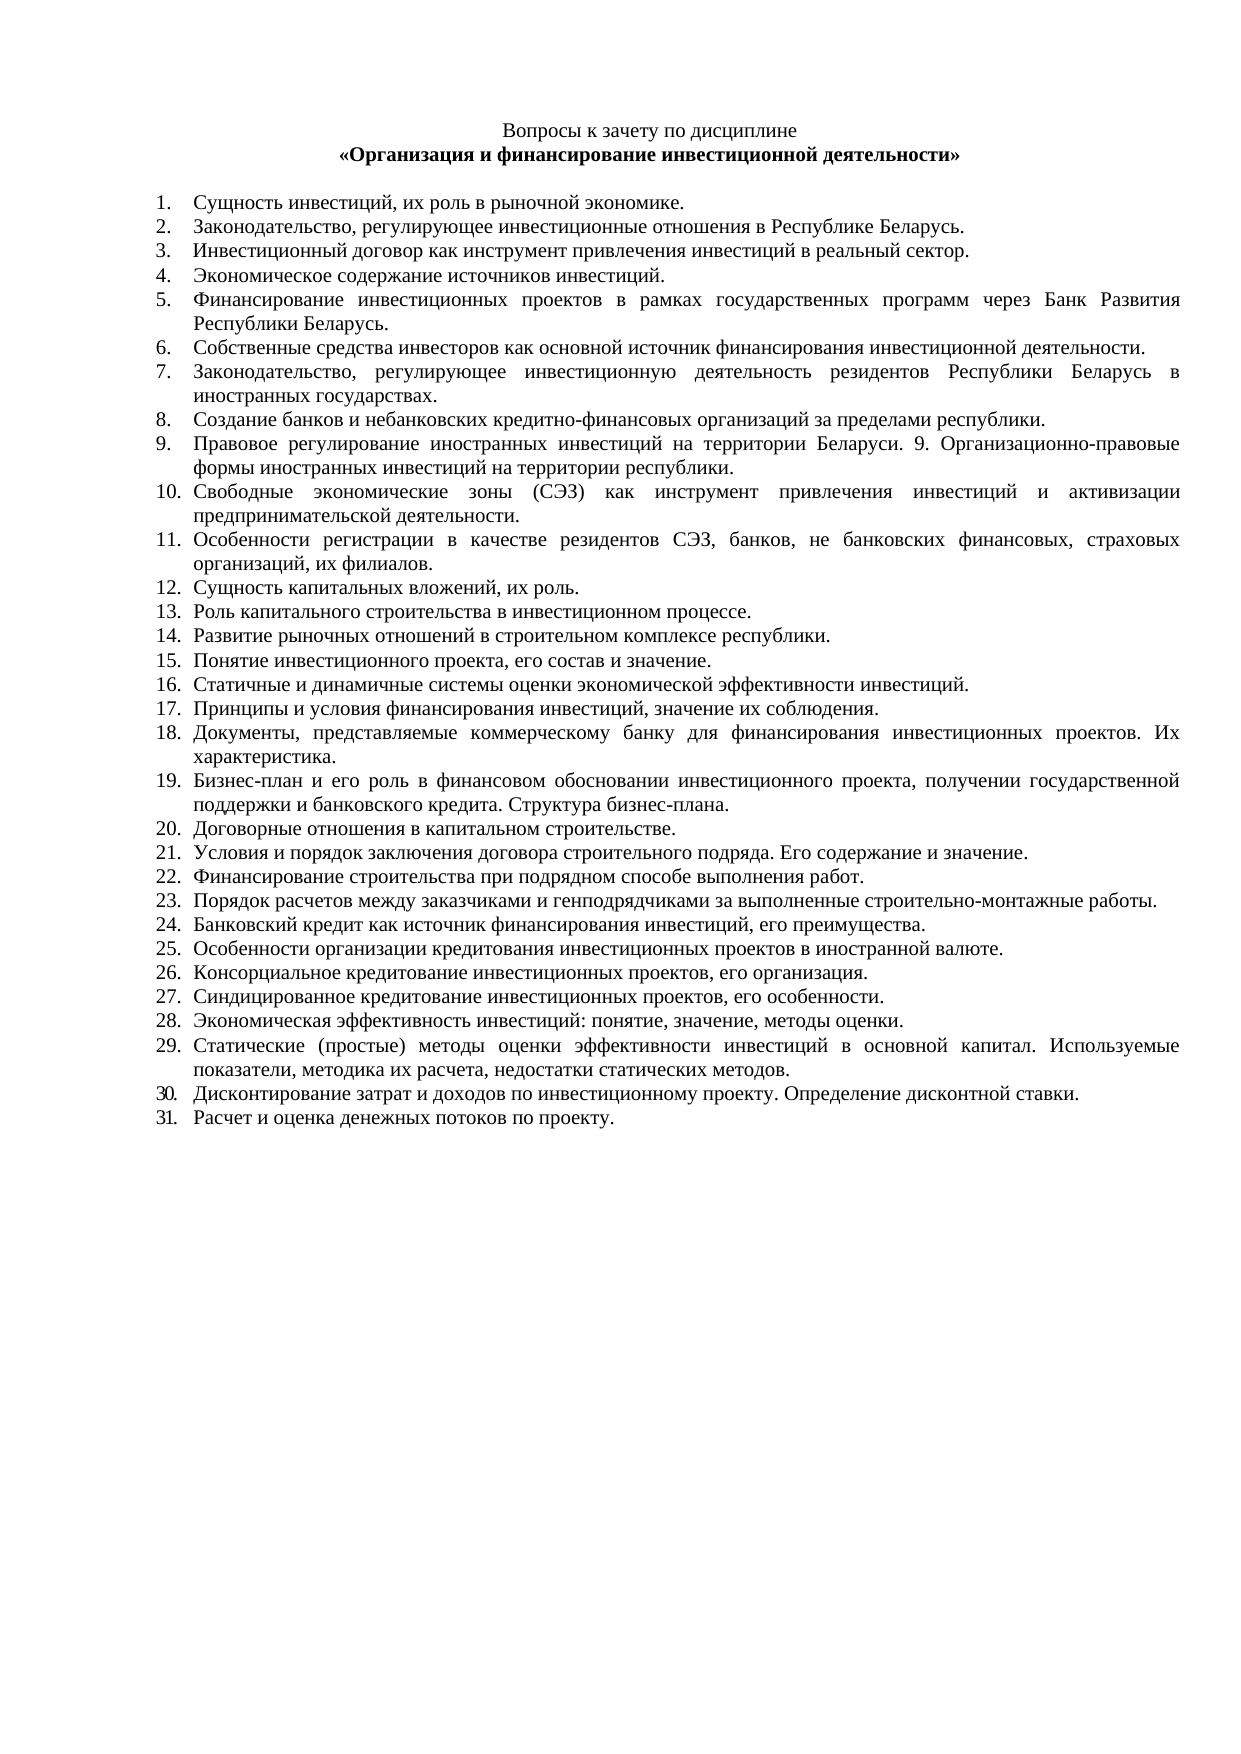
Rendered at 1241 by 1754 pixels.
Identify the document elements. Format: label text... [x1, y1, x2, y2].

list Бизнес-план и его роль в финансовом обосновании инвестиционного проекта, получении государственной поддержки и банковского кредита. Структура бизнес-плана. [156, 768, 1181, 816]
list Финансирование строительства при подрядном способе выполнения работ. [156, 864, 1181, 888]
list Особенности организации кредитования инвестиционных проектов в иностранной валюте. [156, 936, 1181, 960]
list Расчет и оценка денежных потоков по проекту. [156, 1105, 1181, 1129]
list Законодательство, регулирующее инвестиционные отношения в Республике Беларусь. [156, 214, 1181, 238]
text «Организация и финансирование инвестиционной деятельности» [118, 142, 1181, 166]
list Свободные экономические зоны (СЭЗ) как инструмент привлечения инвестиций и активизации предпринимательской деятельности. [156, 479, 1181, 527]
list Экономическое содержание источников инвестиций. [156, 262, 1181, 287]
list Статичные и динамичные системы оценки экономической эффективности инвестиций. [156, 672, 1181, 696]
text Вопросы к зачету по дисциплине [118, 118, 1181, 142]
list Роль капитального строительства в инвестиционном процессе. [156, 599, 1181, 623]
list Синдицированное кредитование инвестиционных проектов, его особенности. [156, 984, 1181, 1008]
list Консорциальное кредитование инвестиционных проектов, его организация. [156, 960, 1181, 984]
list Сущность инвестиций, их роль в рыночной экономике. [156, 190, 1181, 214]
list Финансирование инвестиционных проектов в рамках государственных программ через Банк Развития Республики Беларусь. [156, 287, 1181, 335]
list Порядок расчетов между заказчиками и генподрядчиками за выполненные строительно-монтажные работы. [156, 888, 1181, 912]
list Правовое регулирование иностранных инвестиций на территории Беларуси. 9. Организационно-правовые формы иностранных инвестиций на территории республики. [156, 431, 1181, 479]
list Принципы и условия финансирования инвестиций, значение их соблюдения. [156, 696, 1181, 720]
list Документы, представляемые коммерческому банку для финансирования инвестиционных проектов. Их характеристика. [156, 720, 1181, 768]
list Создание банков и небанковских кредитно-финансовых организаций за пределами республики. [156, 407, 1181, 431]
list Экономическая эффективность инвестиций: понятие, значение, методы оценки. [156, 1008, 1181, 1032]
list Понятие инвестиционного проекта, его состав и значение. [156, 647, 1181, 672]
list Статические (простые) методы оценки эффективности инвестиций в основной капитал. Используемые показатели, методика их расчета, недостатки статических методов. [156, 1032, 1181, 1081]
list Условия и порядок заключения договора строительного подряда. Его содержание и значение. [156, 840, 1181, 864]
list Развитие рыночных отношений в строительном комплексе республики. [156, 623, 1181, 647]
list Собственные средства инвесторов как основной источник финансирования инвестиционной деятельности. [156, 335, 1181, 359]
list Дисконтирование затрат и доходов по инвестиционному проекту. Определение дисконтной ставки. [156, 1081, 1181, 1105]
list Инвестиционный договор как инструмент привлечения инвестиций в реальный сектор. [155, 238, 1181, 262]
list Договорные отношения в капитальном строительстве. [156, 816, 1181, 840]
list Законодательство, регулирующее инвестиционную деятельность резидентов Республики Беларусь в иностранных государствах. [156, 359, 1181, 407]
list Банковский кредит как источник финансирования инвестиций, его преимущества. [156, 912, 1181, 936]
list Сущность капитальных вложений, их роль. [156, 575, 1181, 599]
list Особенности регистрации в качестве резидентов СЭЗ, банков, не банковских финансовых, страховых организаций, их филиалов. [156, 527, 1181, 575]
